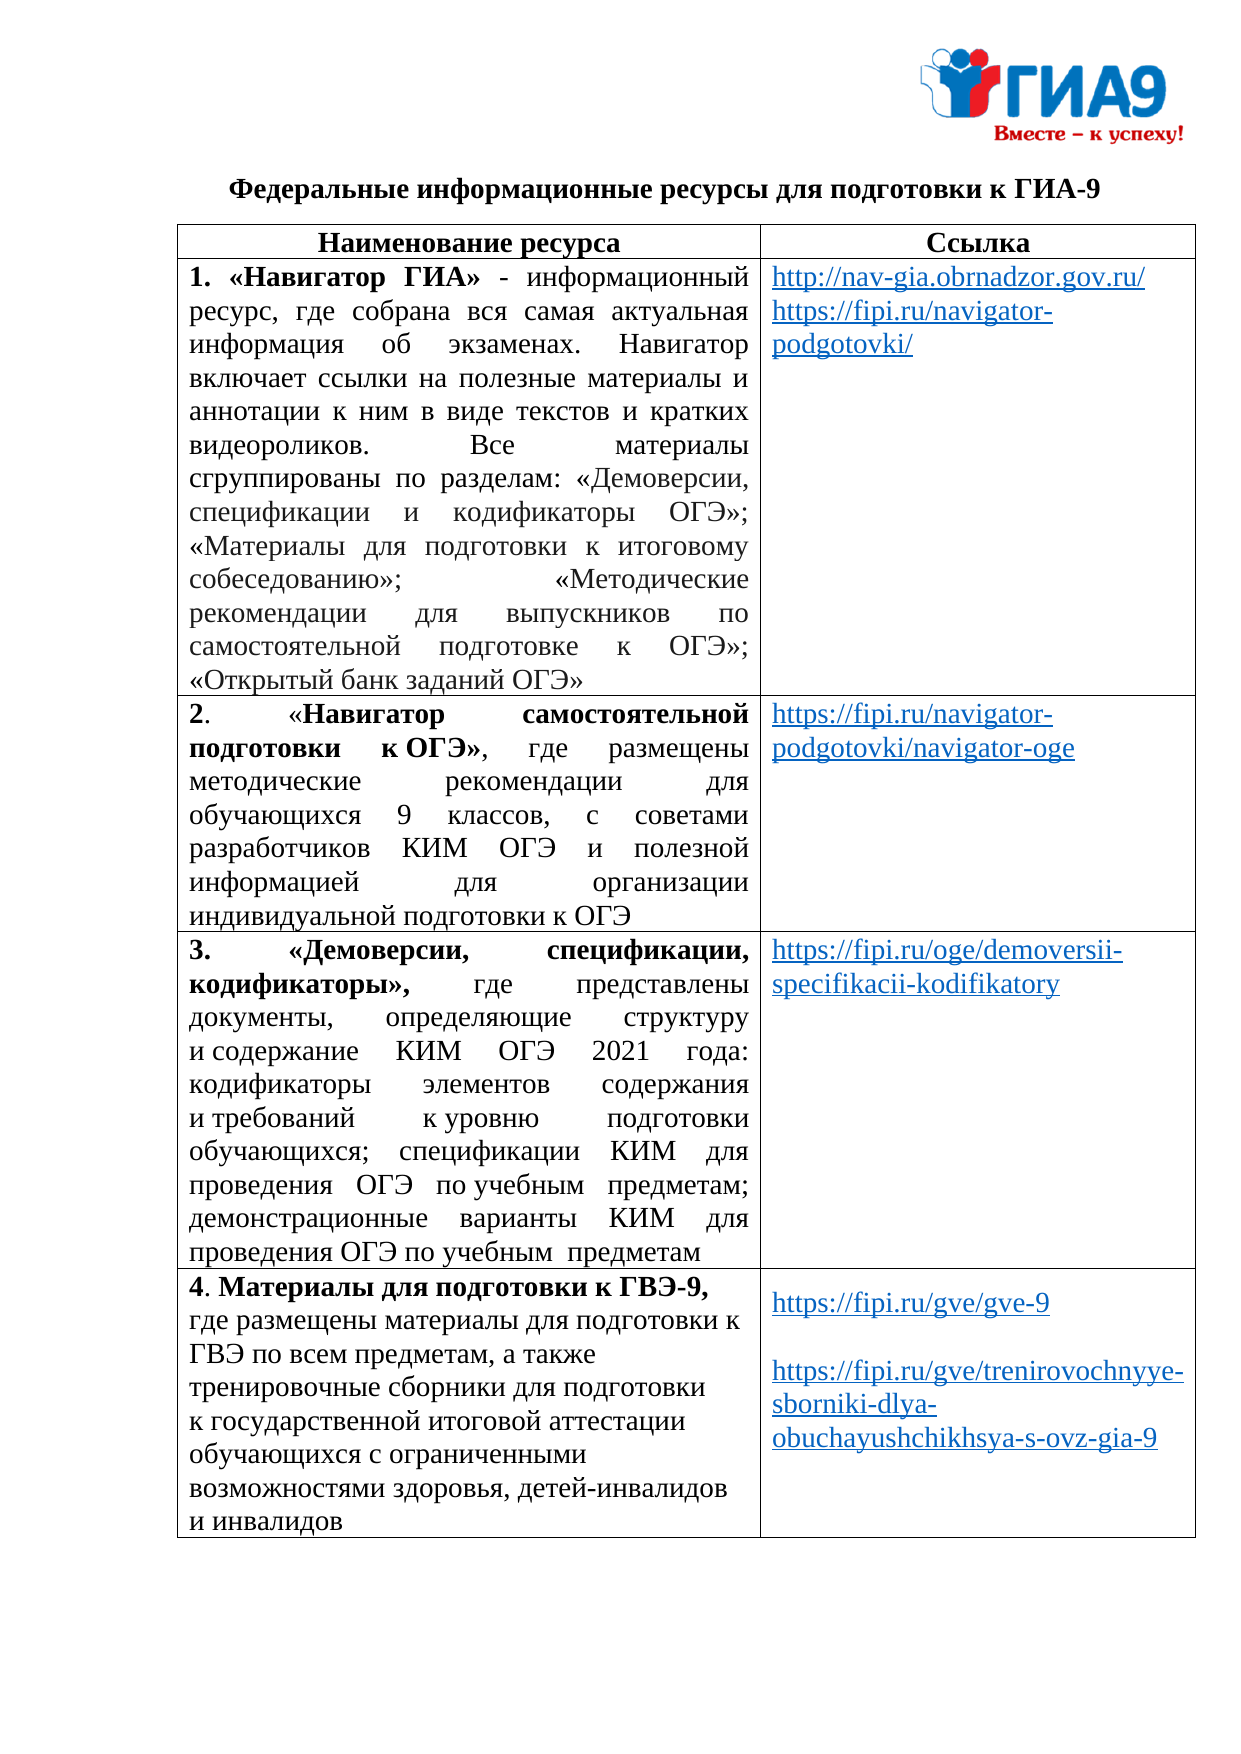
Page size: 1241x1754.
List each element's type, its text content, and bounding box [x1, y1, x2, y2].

table_header Ссылка [761, 225, 1195, 258]
table_cell https://fipi.ru/gve/gve-9 https://fipi.ru/gve/trenirovochnyye-sborniki-dlya-obuchayushchikhsya-s-ovz-gia-9 [761, 1269, 1195, 1537]
table_cell https://fipi.ru/navigator-podgotovki/navigator-oge [761, 696, 1195, 931]
table_cell 3. «Демоверсии, спецификации, кодификаторы», где представлены документы, определяющие структуру и содержание КИМ ОГЭ 2021 года: кодификаторы элементов содержания и требований к уровню подготовки обучающихся; спецификации КИМ для проведения ОГЭ по учебным предметам; демонстрационные варианты КИМ для проведения ОГЭ по учебным предметам [178, 932, 760, 1268]
table_cell http://nav-gia.obrnadzor.gov.ru/ https://fipi.ru/navigator-podgotovki/ [761, 259, 1195, 695]
text Федеральные информационные ресурсы для подготовки к ГИА-9 [177, 171, 1152, 204]
table_cell https://fipi.ru/oge/demoversii-specifikacii-kodifikatory [761, 932, 1195, 1268]
table_cell 1. «Навигатор ГИА» - информационный ресурс, где собрана вся самая актуальная информация об экзаменах. Навигатор включает ссылки на полезные материалы и аннотации к ним в виде текстов и кратких видеороликов. Все материалы сгруппированы по разделам: «Демоверсии, спецификации и кодификаторы ОГЭ»; «Материалы для подготовки к итоговому собеседованию»; «Методические рекомендации для выпускников по самостоятельной подготовке к ОГЭ»; «Открытый банк заданий ОГЭ» [178, 259, 760, 695]
table_cell 2. «Навигатор самостоятельной подготовки к ОГЭ», где размещены методические рекомендации для обучающихся 9 классов, с советами разработчиков КИМ ОГЭ и полезной информацией для организации индивидуальной подготовки к ОГЭ [178, 696, 760, 931]
table_header Наименование ресурса [178, 225, 760, 258]
picture [920, 48, 1196, 157]
table_cell 4. Материалы для подготовки к ГВЭ-9, где размещены материалы для подготовки к ГВЭ по всем предметам, а также тренировочные сборники для подготовки к государственной итоговой аттестации обучающихся с ограниченными возможностями здоровья, детей-инвалидов и инвалидов [178, 1269, 760, 1537]
